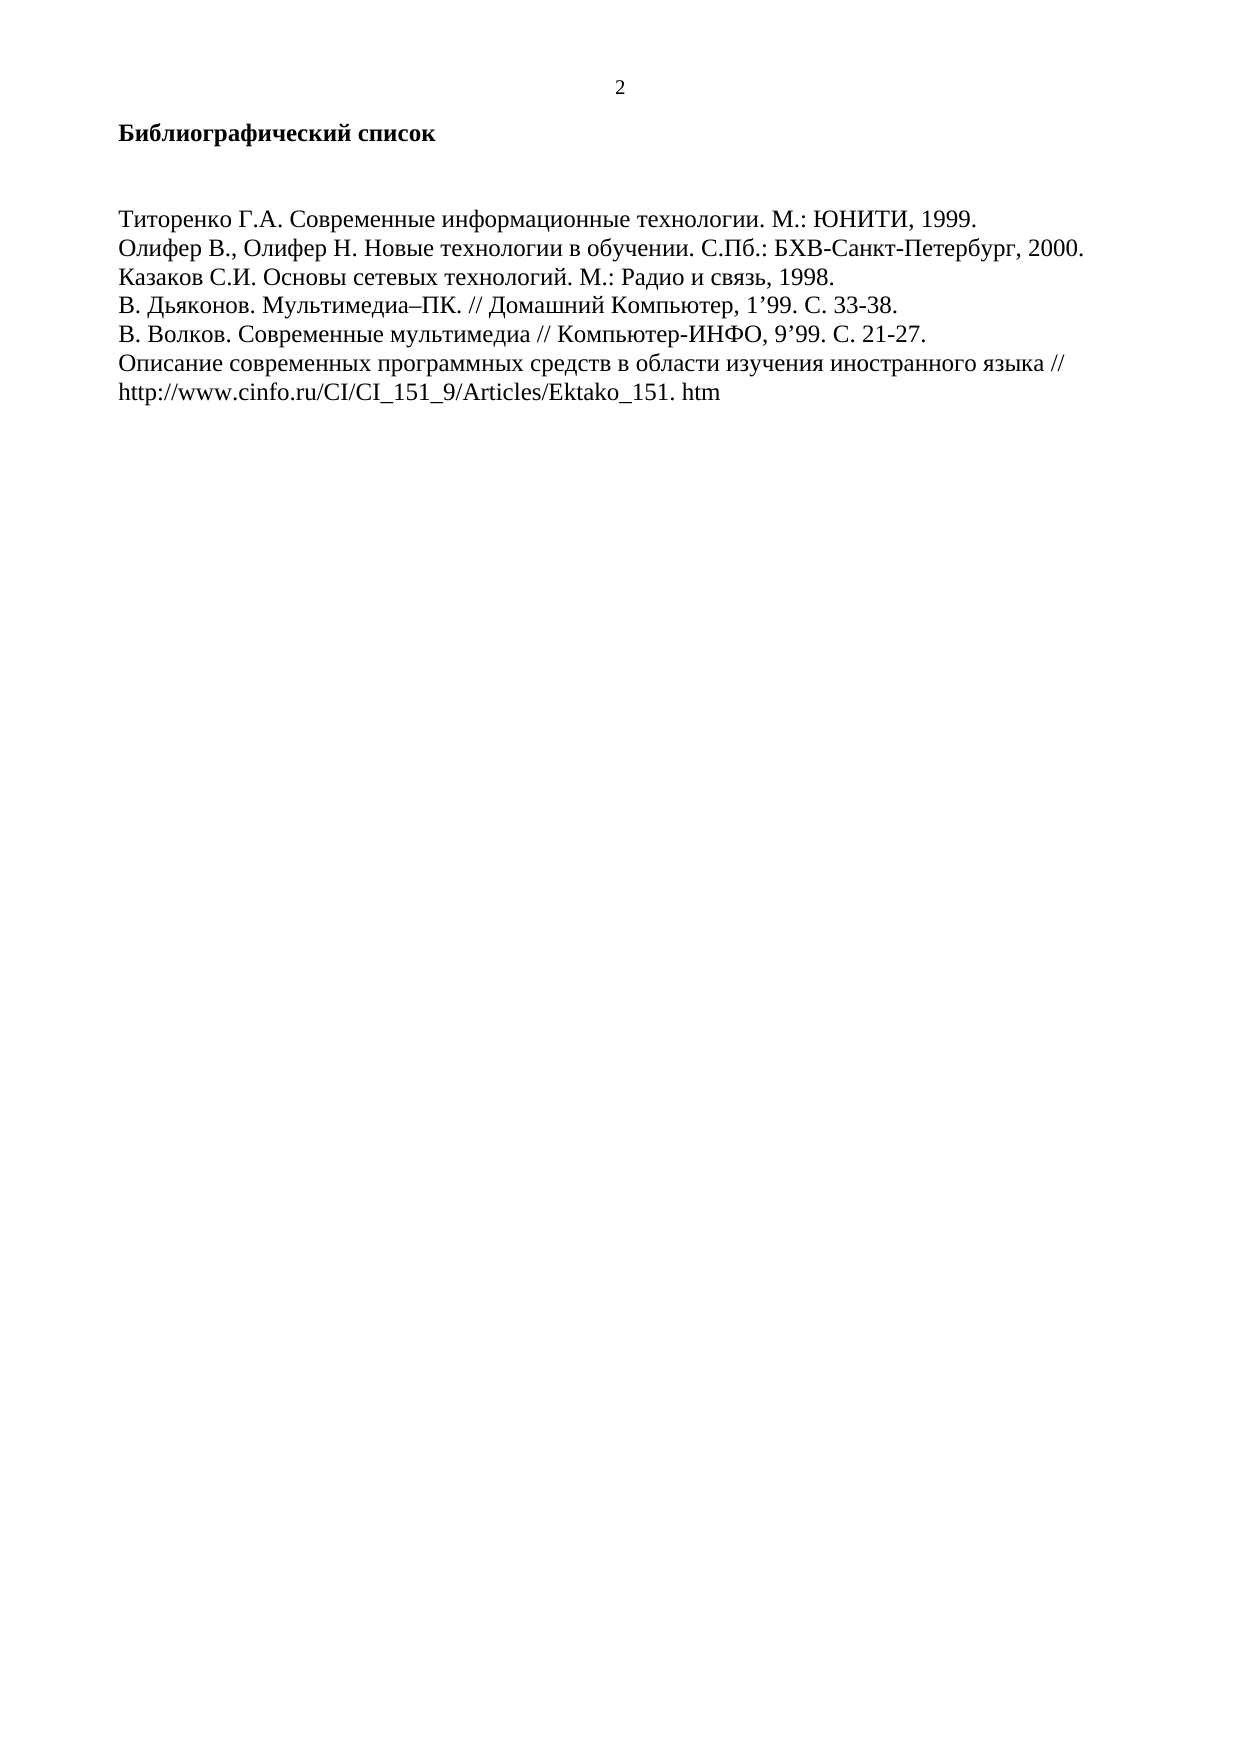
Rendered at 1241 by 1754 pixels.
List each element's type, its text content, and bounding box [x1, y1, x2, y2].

text Описание современных программных средств в области изучения иностранного языка // http://www.cinfo.ru/CI/CI_151_9/Articles/Ektako_151. htm [118, 348, 1122, 406]
text В. Дьяконов. Мультимедиа–ПК. // Домашний Компьютер, 1’99. С. 33-38. [118, 291, 1122, 319]
text Олифер В., Олифер Н. Новые технологии в обучении. С.Пб.: БХВ-Санкт-Петербург, 2000. [118, 233, 1122, 262]
text Казаков С.И. Основы сетевых технологий. М.: Радио и связь, 1998. [118, 262, 1122, 291]
text В. Волков. Современные мультимедиа // Компьютер-ИНФО, 9’99. С. 21-27. [118, 319, 1122, 348]
text Библиографический список [118, 118, 1122, 147]
text Титоренко Г.А. Современные информационные технологии. М.: ЮНИТИ, 1999. [118, 204, 1122, 233]
